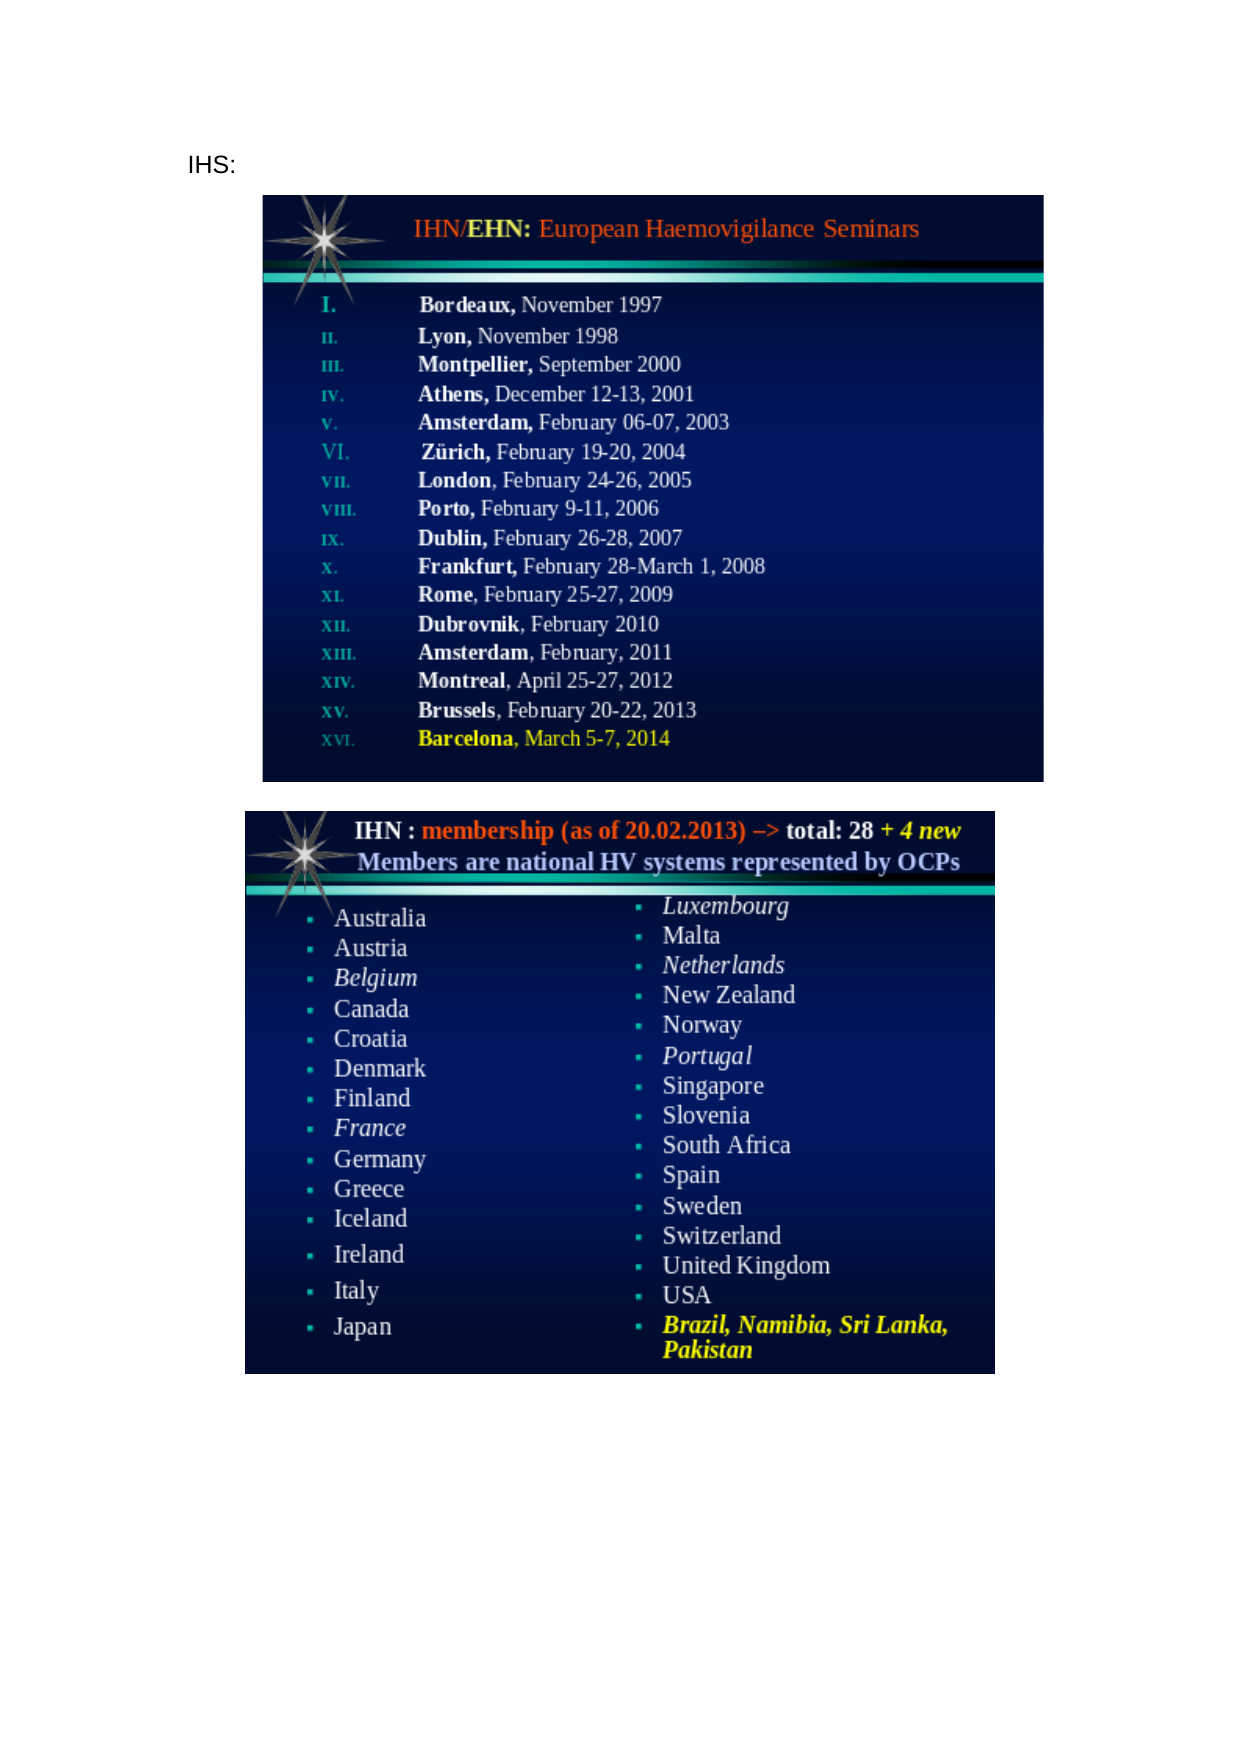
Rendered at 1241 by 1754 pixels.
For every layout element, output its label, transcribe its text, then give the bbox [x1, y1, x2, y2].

text IHS: [187, 150, 1053, 179]
